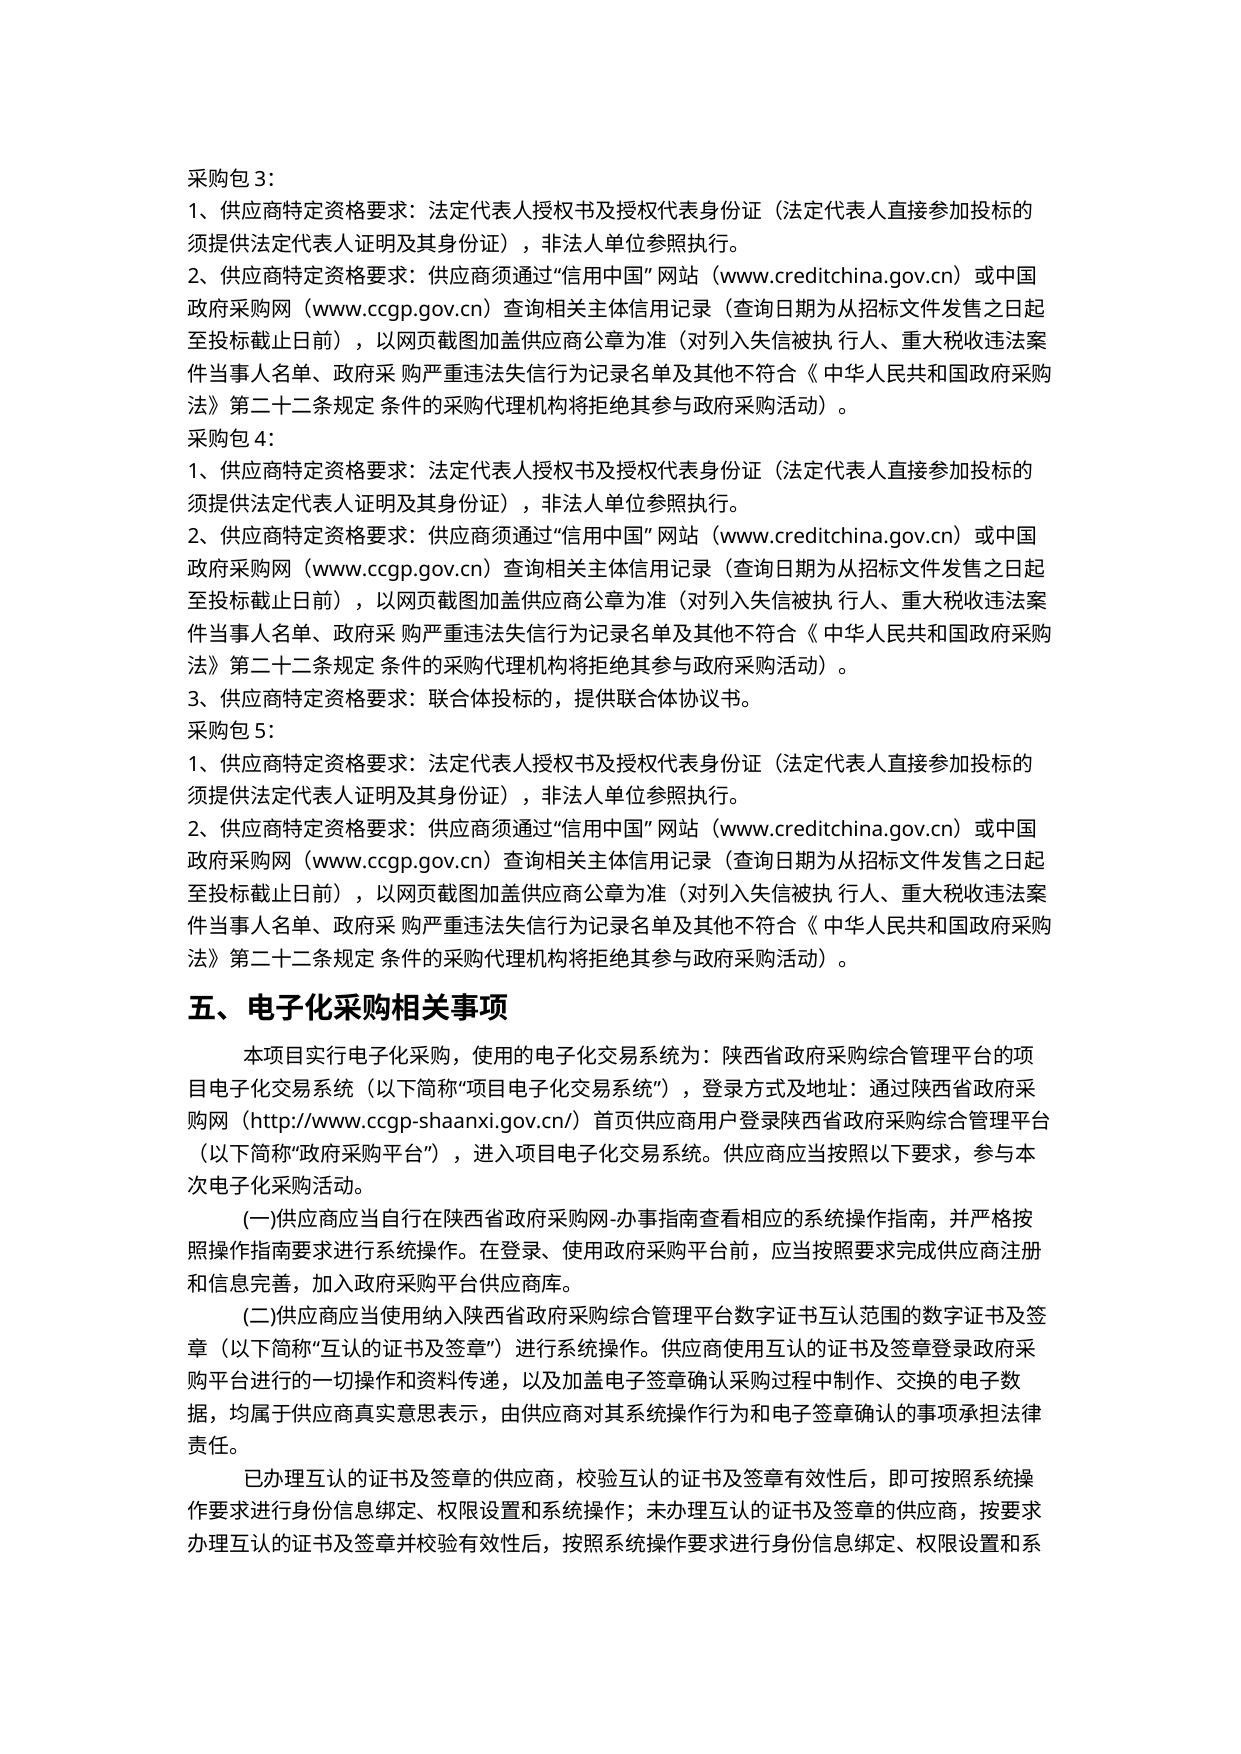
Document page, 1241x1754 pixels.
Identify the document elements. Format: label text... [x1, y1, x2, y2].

text 3、供应商特定资格要求：联合体投标的，提供联合体协议书。 [187, 682, 1053, 714]
text 采购包4： [187, 422, 1053, 454]
text 采购包3： [187, 162, 1053, 194]
text 1、供应商特定资格要求：法定代表人授权书及授权代表身份证（法定代表人直接参加投标的须提供法定代表人证明及其身份证），非法人单位参照执行。 [187, 194, 1053, 259]
text 采购包5： [187, 714, 1053, 747]
text (一)供应商应当自行在陕西省政府采购网-办事指南查看相应的系统操作指南，并严格按照操作指南要求进行系统操作。在登录、使用政府采购平台前，应当按照要求完成供应商注册和信息完善，加入政府采购平台供应商库。 [187, 1202, 1053, 1299]
text 本项目实行电子化采购，使用的电子化交易系统为：陕西省政府采购综合管理平台的项目电子化交易系统（以下简称“项目电子化交易系统”），登录方式及地址：通过陕西省政府采购网（http://www.ccgp-shaanxi.gov.cn/）首页供应商用户登录陕西省政府采购综合管理平台（以下简称“政府采购平台”），进入项目电子化交易系统。供应商应当按照以下要求，参与本次电子化采购活动。 [187, 1039, 1053, 1202]
text (二)供应商应当使用纳入陕西省政府采购综合管理平台数字证书互认范围的数字证书及签章（以下简称“互认的证书及签章”）进行系统操作。供应商使用互认的证书及签章登录政府采购平台进行的一切操作和资料传递，以及加盖电子签章确认采购过程中制作、交换的电子数据，均属于供应商真实意思表示，由供应商对其系统操作行为和电子签章确认的事项承担法律责任。 [187, 1299, 1053, 1462]
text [187, 1462, 1053, 1559]
text 1、供应商特定资格要求：法定代表人授权书及授权代表身份证（法定代表人直接参加投标的须提供法定代表人证明及其身份证），非法人单位参照执行。 [187, 454, 1053, 519]
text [187, 259, 1053, 422]
text 五、电子化采购相关事项 [187, 974, 1053, 1039]
text 1、供应商特定资格要求：法定代表人授权书及授权代表身份证（法定代表人直接参加投标的须提供法定代表人证明及其身份证），非法人单位参照执行。 [187, 747, 1053, 812]
